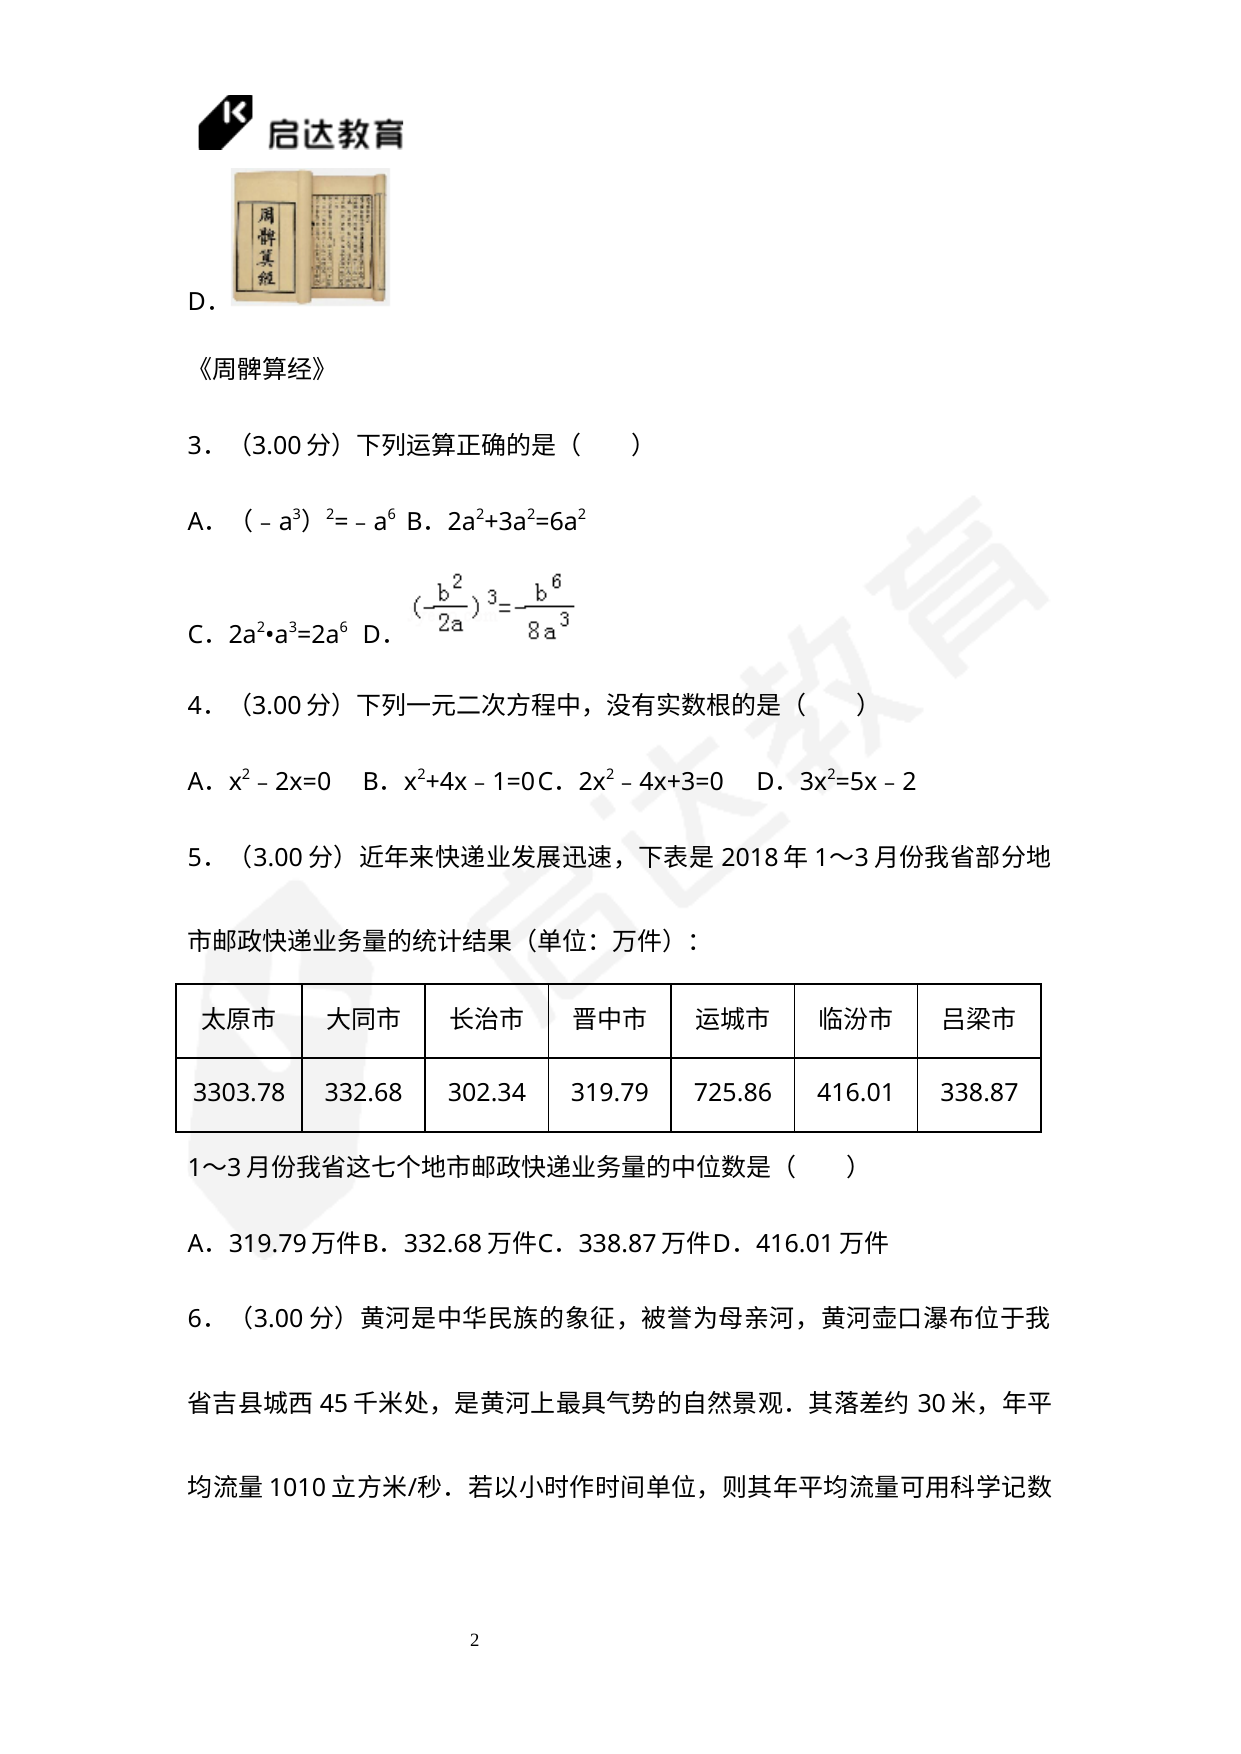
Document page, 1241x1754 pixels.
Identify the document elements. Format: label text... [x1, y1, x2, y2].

table_header 大同市 [303, 985, 424, 1057]
table_header 临汾市 [795, 985, 917, 1057]
text C．2a2•a3=2a6 D． [187, 563, 1053, 660]
text 6．（3.00分）黄河是中华民族的象征，被誉为母亲河，黄河壶口瀑布位于我省吉县城西45千米处，是黄河上最具气势的自然景观．其落差约30米，年平均流量1010立方米/秒．若以小时作时间单位，则其年平均流量可用科学记数法表示为（ ） [187, 1284, 1053, 1518]
picture [198, 95, 404, 150]
table_cell 725.86 [672, 1059, 794, 1131]
text A．（﹣a3）2=﹣a6 B．2a2+3a2=6a2 [187, 487, 1053, 552]
text 《周髀算经》 [187, 335, 1053, 400]
text 3．（3.00分）下列运算正确的是（ ） [187, 411, 1053, 476]
table_cell 338.87 [918, 1059, 1040, 1131]
table_header 长治市 [426, 985, 548, 1057]
text D． [187, 162, 1053, 324]
table_cell 332.68 [303, 1059, 424, 1131]
table_cell 3303.78 [177, 1059, 301, 1131]
text 5．（3.00分）近年来快递业发展迅速，下表是2018年1～3月份我省部分地市邮政快递业务量的统计结果（单位：万件）： [187, 823, 1053, 972]
text 1～3月份我省这七个地市邮政快递业务量的中位数是（ ） [187, 1133, 1053, 1198]
text A．319.79万件 B．332.68万件 C．338.87万件 D．416.01万件 [187, 1209, 1053, 1274]
picture [405, 572, 575, 644]
picture [230, 168, 395, 311]
table_header 太原市 [177, 985, 301, 1057]
table_cell 319.79 [549, 1059, 670, 1131]
table_header 运城市 [672, 985, 794, 1057]
table_cell 416.01 [795, 1059, 917, 1131]
table_header 晋中市 [549, 985, 670, 1057]
table_cell 302.34 [426, 1059, 548, 1131]
text A．x2﹣2x=0 B．x2+4x﹣1=0 C．2x2﹣4x+3=0 D．3x2=5x﹣2 [187, 747, 1053, 812]
table_header 吕梁市 [918, 985, 1040, 1057]
text 4．（3.00分）下列一元二次方程中，没有实数根的是（ ） [187, 671, 1053, 736]
